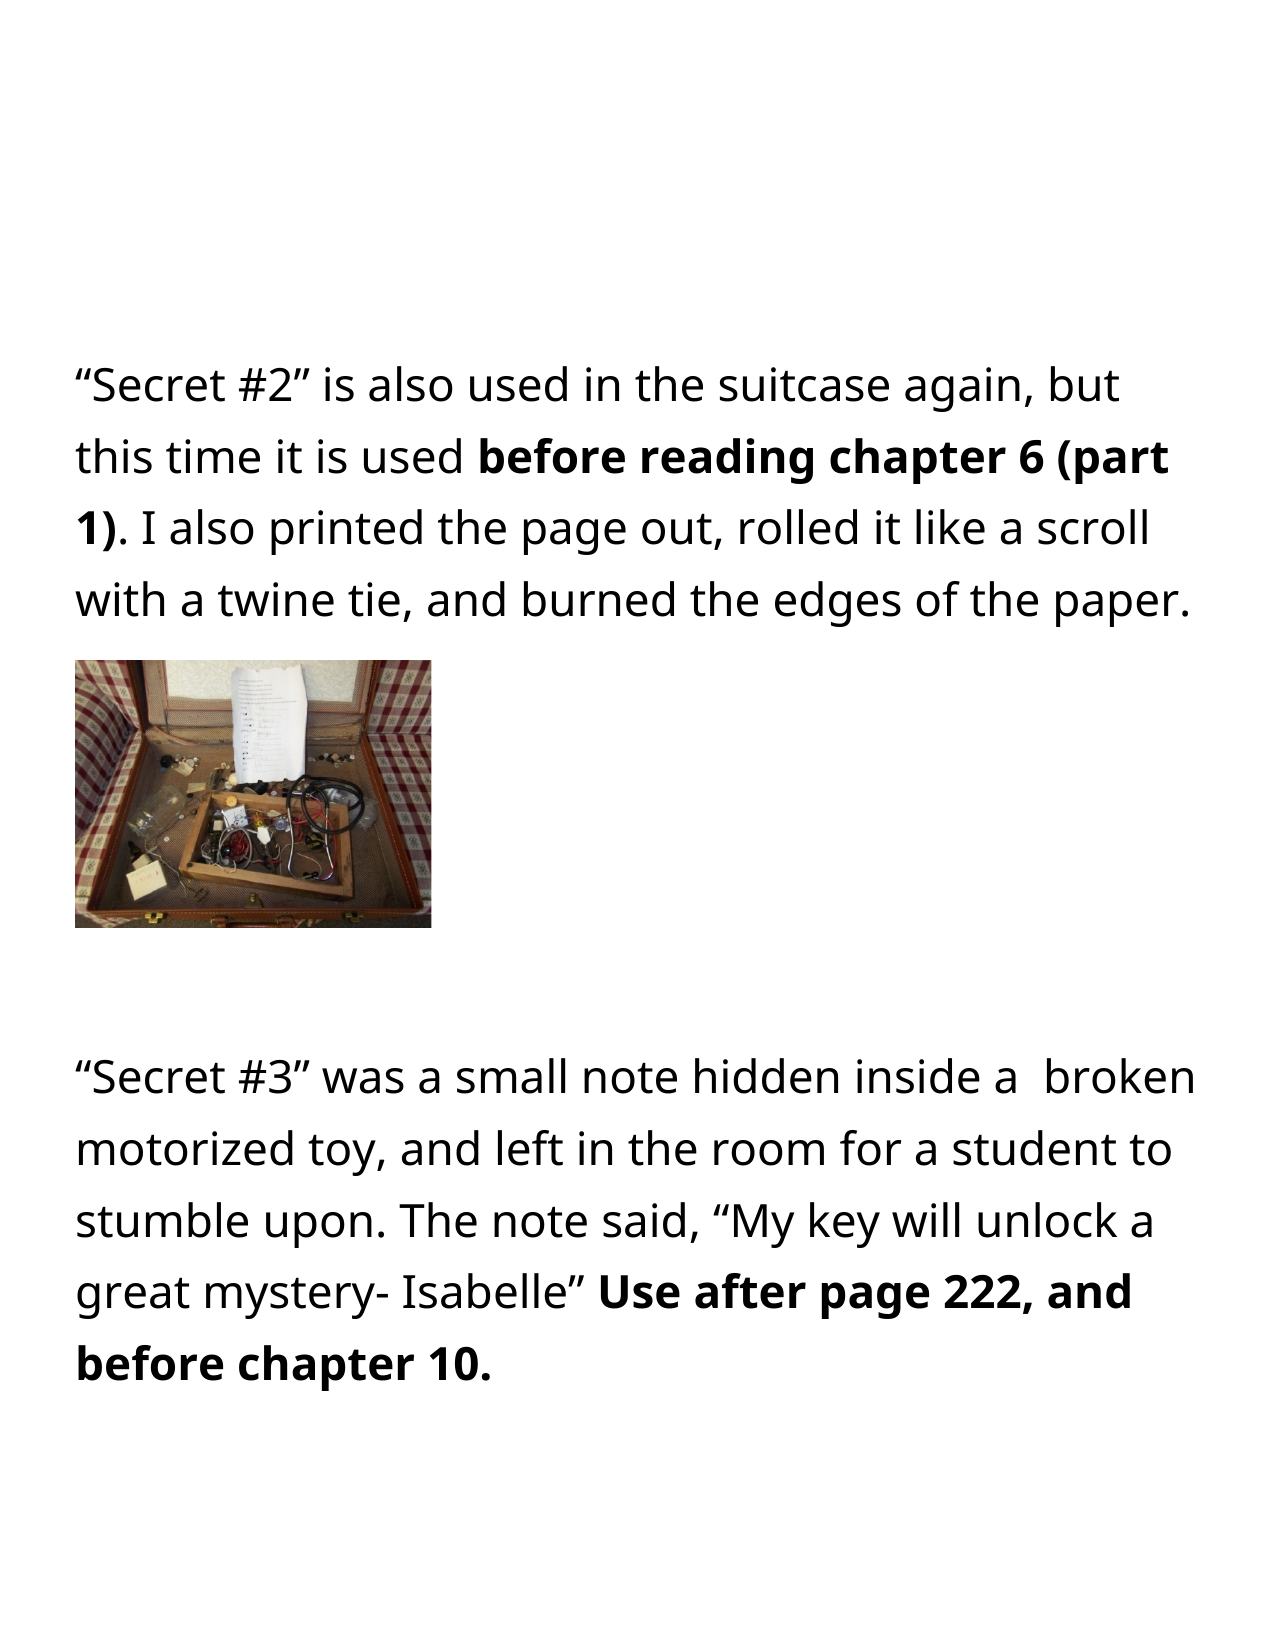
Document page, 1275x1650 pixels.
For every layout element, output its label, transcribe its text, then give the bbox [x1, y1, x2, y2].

picture [75, 660, 432, 928]
text “Secret #3” was a small note hidden inside a broken motorized toy, and left in the room for a student to stumble upon. The note said, “My key will unlock a great mystery- Isabelle” Use after page 222, and before chapter 10. [75, 1045, 1200, 1394]
text “Secret #2” is also used in the suitcase again, but this time it is used before reading chapter 6 (part 1). I also printed the page out, rolled it like a scroll with a twine tie, and burned the edges of the paper. [75, 352, 1200, 630]
